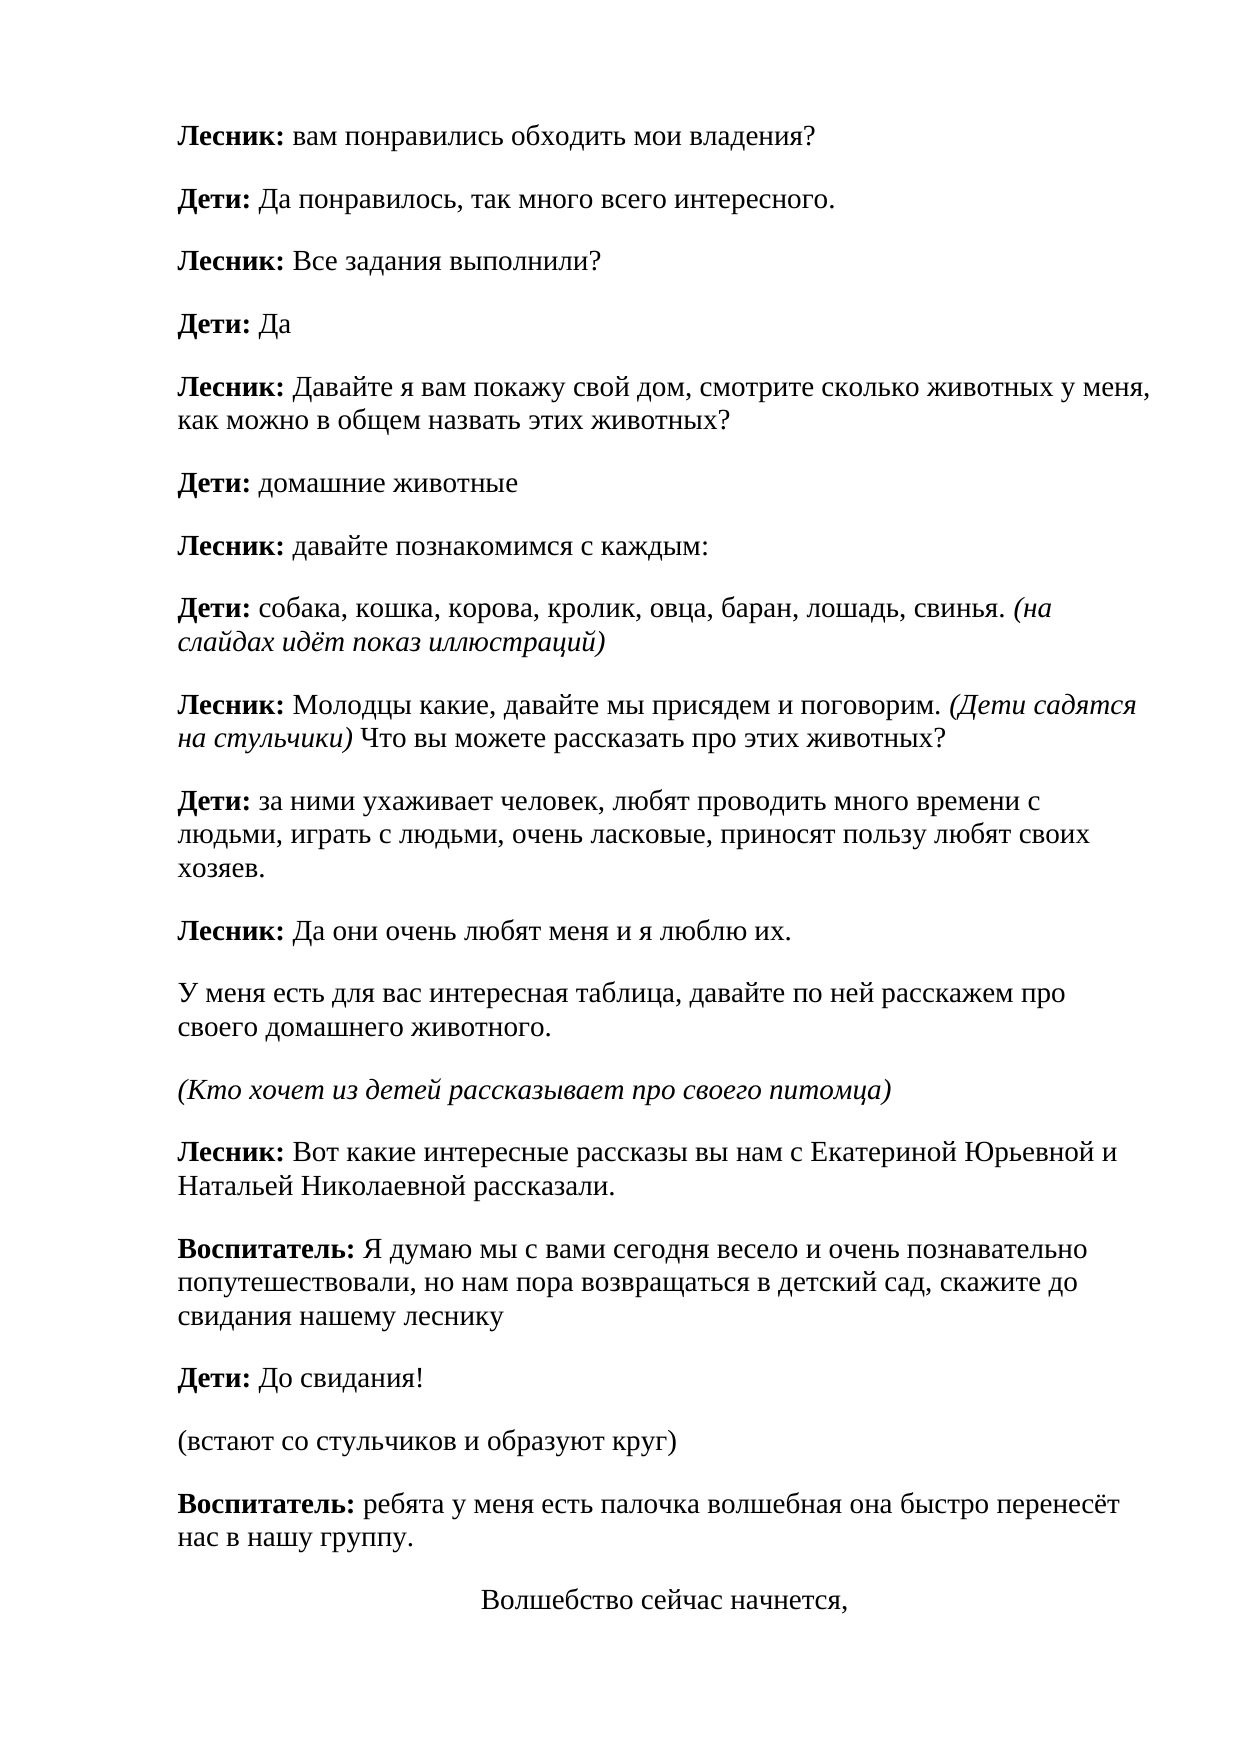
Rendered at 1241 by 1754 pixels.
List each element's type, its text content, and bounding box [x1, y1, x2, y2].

text Лесник: давайте познакомимся с каждым: [177, 528, 1152, 561]
text Дети: Да [177, 306, 1152, 340]
text Лесник: Молодцы какие, давайте мы присядем и поговорим. (Дети садятся на стульчики) Что вы можете рассказать про этих животных? [177, 687, 1152, 754]
text Воспитатель: ребята у меня есть палочка волшебная она быстро перенесёт нас в нашу группу. [177, 1486, 1152, 1553]
text Лесник: вам понравились обходить мои владения? [177, 118, 1152, 152]
text Лесник: Вот какие интересные рассказы вы нам с Екатериной Юрьевной и Натальей Николаевной рассказали. [177, 1134, 1152, 1202]
text (встают со стульчиков и образуют круг) [177, 1423, 1152, 1457]
text Лесник: Да они очень любят меня и я люблю их. [177, 913, 1152, 946]
text Воспитатель: Я думаю мы с вами сегодня весело и очень познавательно попутешествовали, но нам пора возвращаться в детский сад, скажите до свидания нашему леснику [177, 1231, 1152, 1331]
text Дети: Да понравилось, так много всего интересного. [177, 181, 1152, 214]
text (Кто хочет из детей рассказывает про своего питомца) [177, 1072, 1152, 1105]
text Лесник: Давайте я вам покажу свой дом, смотрите сколько животных у меня, как можно в общем назвать этих животных? [177, 369, 1152, 436]
text У меня есть для вас интересная таблица, давайте по ней расскажем про своего домашнего животного. [177, 976, 1152, 1043]
text Дети: До свидания! [177, 1361, 1152, 1394]
text Лесник: Все задания выполнили? [177, 243, 1152, 277]
text Дети: домашние животные [177, 465, 1152, 499]
text Дети: собака, кошка, корова, кролик, овца, баран, лошадь, свинья. (на слайдах идёт показ иллюстраций) [177, 591, 1152, 658]
text Волшебство сейчас начнется, [177, 1582, 1152, 1616]
text Дети: за ними ухаживает человек, любят проводить много времени с людьми, играть с людьми, очень ласковые, приносят пользу любят своих хозяев. [177, 783, 1152, 884]
